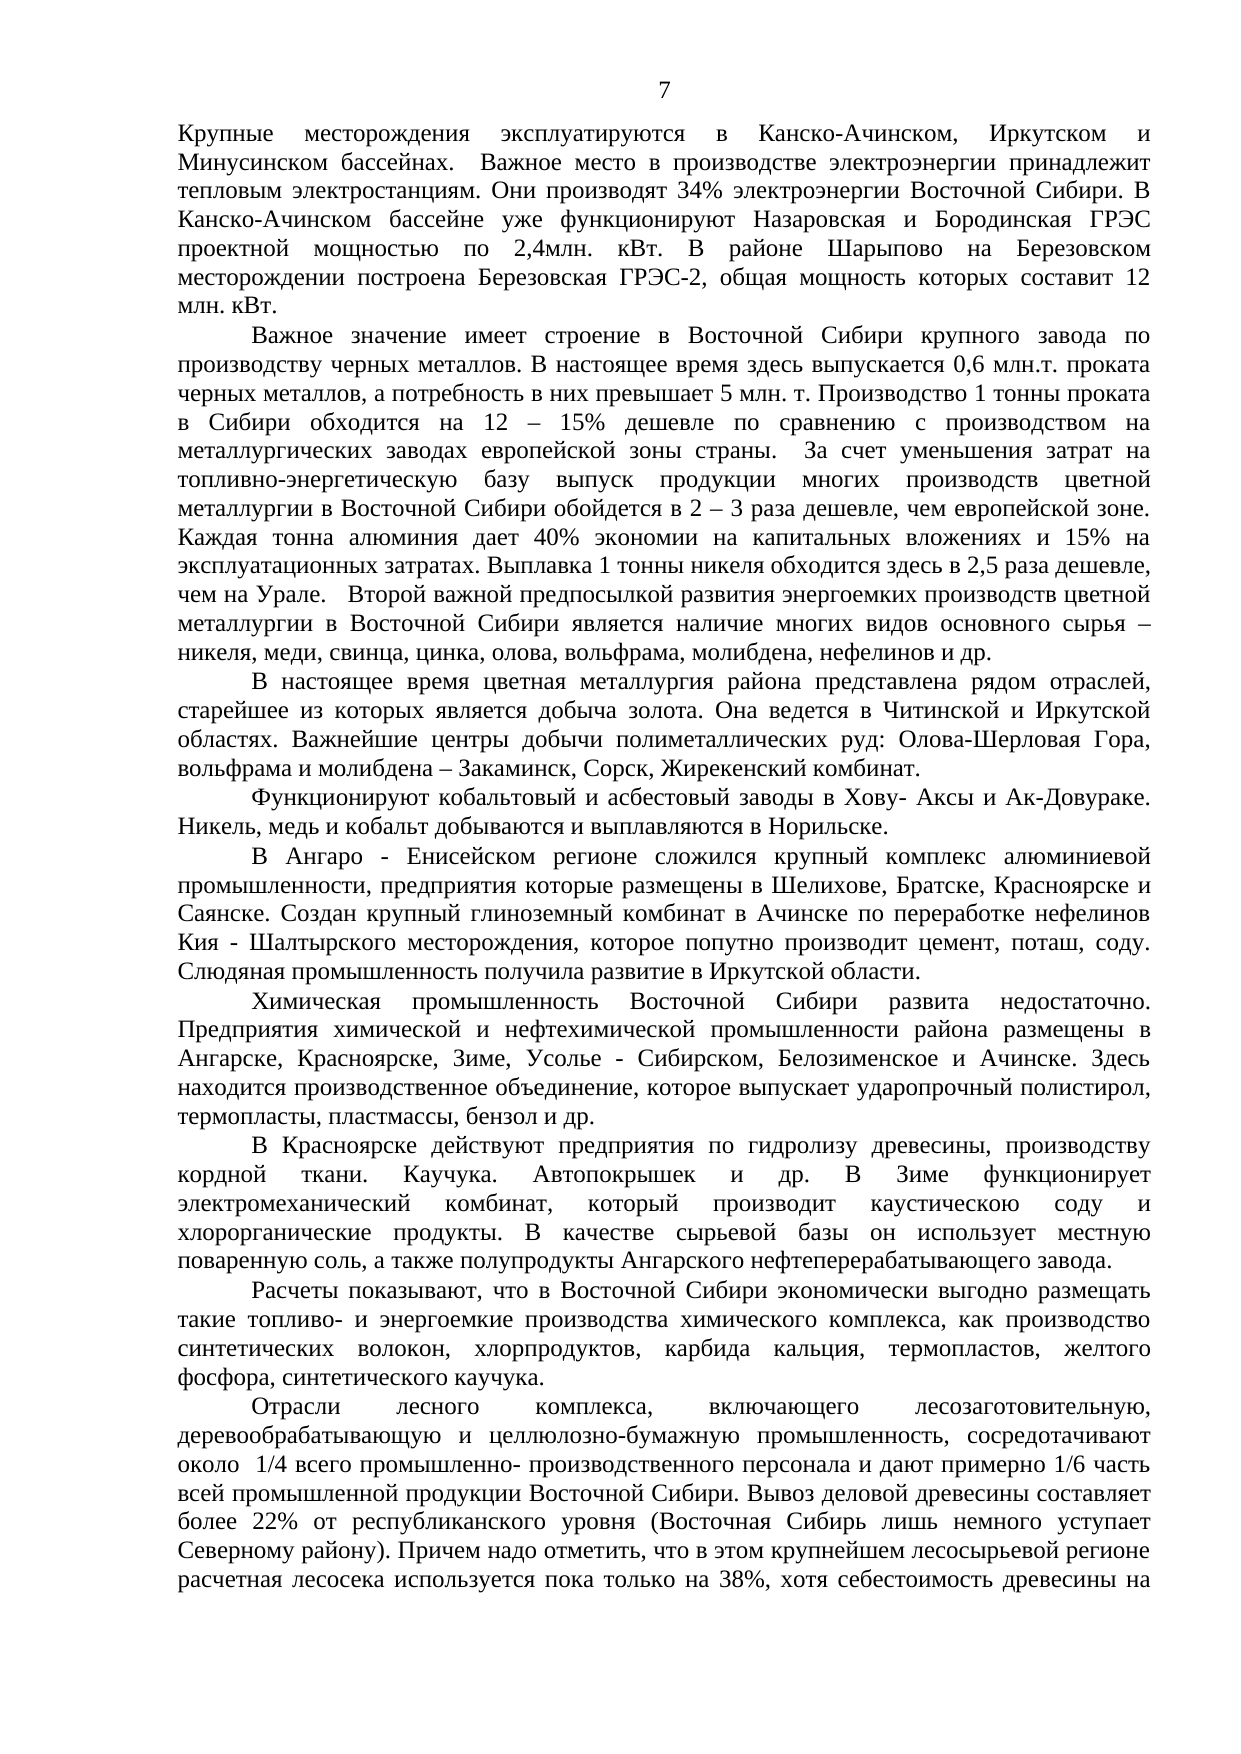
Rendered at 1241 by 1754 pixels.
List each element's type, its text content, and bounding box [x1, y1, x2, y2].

text В Ангаро - Енисейском регионе сложился крупный комплекс алюминиевой промышленности, предприятия которые размещены в Шелихове, Братске, Красноярске и Саянске. Создан крупный глиноземный комбинат в Ачинске по переработке нефелинов Кия - Шалтырского месторождения, которое попутно производит цемент, поташ, соду. Слюдяная промышленность получила развитие в Иркутской области. [177, 841, 1152, 985]
text Функционируют кобальтовый и асбестовый заводы в Хову- Аксы и Ак-Довураке. Никель, медь и кобальт добываются и выплавляются в Норильске. [177, 782, 1152, 840]
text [177, 118, 1152, 319]
text Важное значение имеет строение в Восточной Сибири крупного завода по производству черных металлов. В настоящее время здесь выпускается 0,6 млн.т. проката черных металлов, а потребность в них превышает 5 млн. т. Производство 1 тонны проката в Сибири обходится на 12 – 15% дешевле по сравнению с производством на металлургических заводах европейской зоны страны. За счет уменьшения затрат на топливно-энергетическую базу выпуск продукции многих производств цветной металлургии в Восточной Сибири обойдется в 2 – 3 раза дешевле, чем европейской зоне. Каждая тонна алюминия дает 40% экономии на капитальных вложениях и 15% на эксплуатационных затратах. Выплавка 1 тонны никеля обходится здесь в 2,5 раза дешевле, чем на Урале. Второй важной предпосылкой развития энергоемких производств цветной металлургии в Восточной Сибири является наличие многих видов основного сырья – никеля, меди, свинца, цинка, олова, вольфрама, молибдена, нефелинов и др. [177, 320, 1152, 665]
text Химическая промышленность Восточной Сибири развита недостаточно. Предприятия химической и нефтехимической промышленности района размещены в Ангарске, Красноярске, Зиме, Усолье - Сибирском, Белозименское и Ачинске. Здесь находится производственное объединение, которое выпускает ударопрочный полистирол, термопласты, пластмассы, бензол и др. [177, 986, 1152, 1129]
text В настоящее время цветная металлургия района представлена рядом отраслей, старейшее из которых является добыча золота. Она ведется в Читинской и Иркутской областях. Важнейшие центры добычи полиметаллических руд: Олова-Шерловая Гора, вольфрама и молибдена – Закаминск, Сорск, Жирекенский комбинат. [177, 666, 1152, 781]
text Расчеты показывают, что в Восточной Сибири экономически выгодно размещать такие топливо- и энергоемкие производства химического комплекса, как производство синтетических волокон, хлорпродуктов, карбида кальция, термопластов, желтого фосфора, синтетического каучука. [177, 1275, 1152, 1390]
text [177, 1391, 1152, 1593]
text В Красноярске действуют предприятия по гидролизу древесины, производству кордной ткани. Каучука. Автопокрышек и др. В Зиме функционирует электромеханический комбинат, который производит каустическою соду и хлорорганические продукты. В качестве сырьевой базы он использует местную поваренную соль, а также полупродукты Ангарского нефтеперерабатывающего завода. [177, 1131, 1152, 1274]
